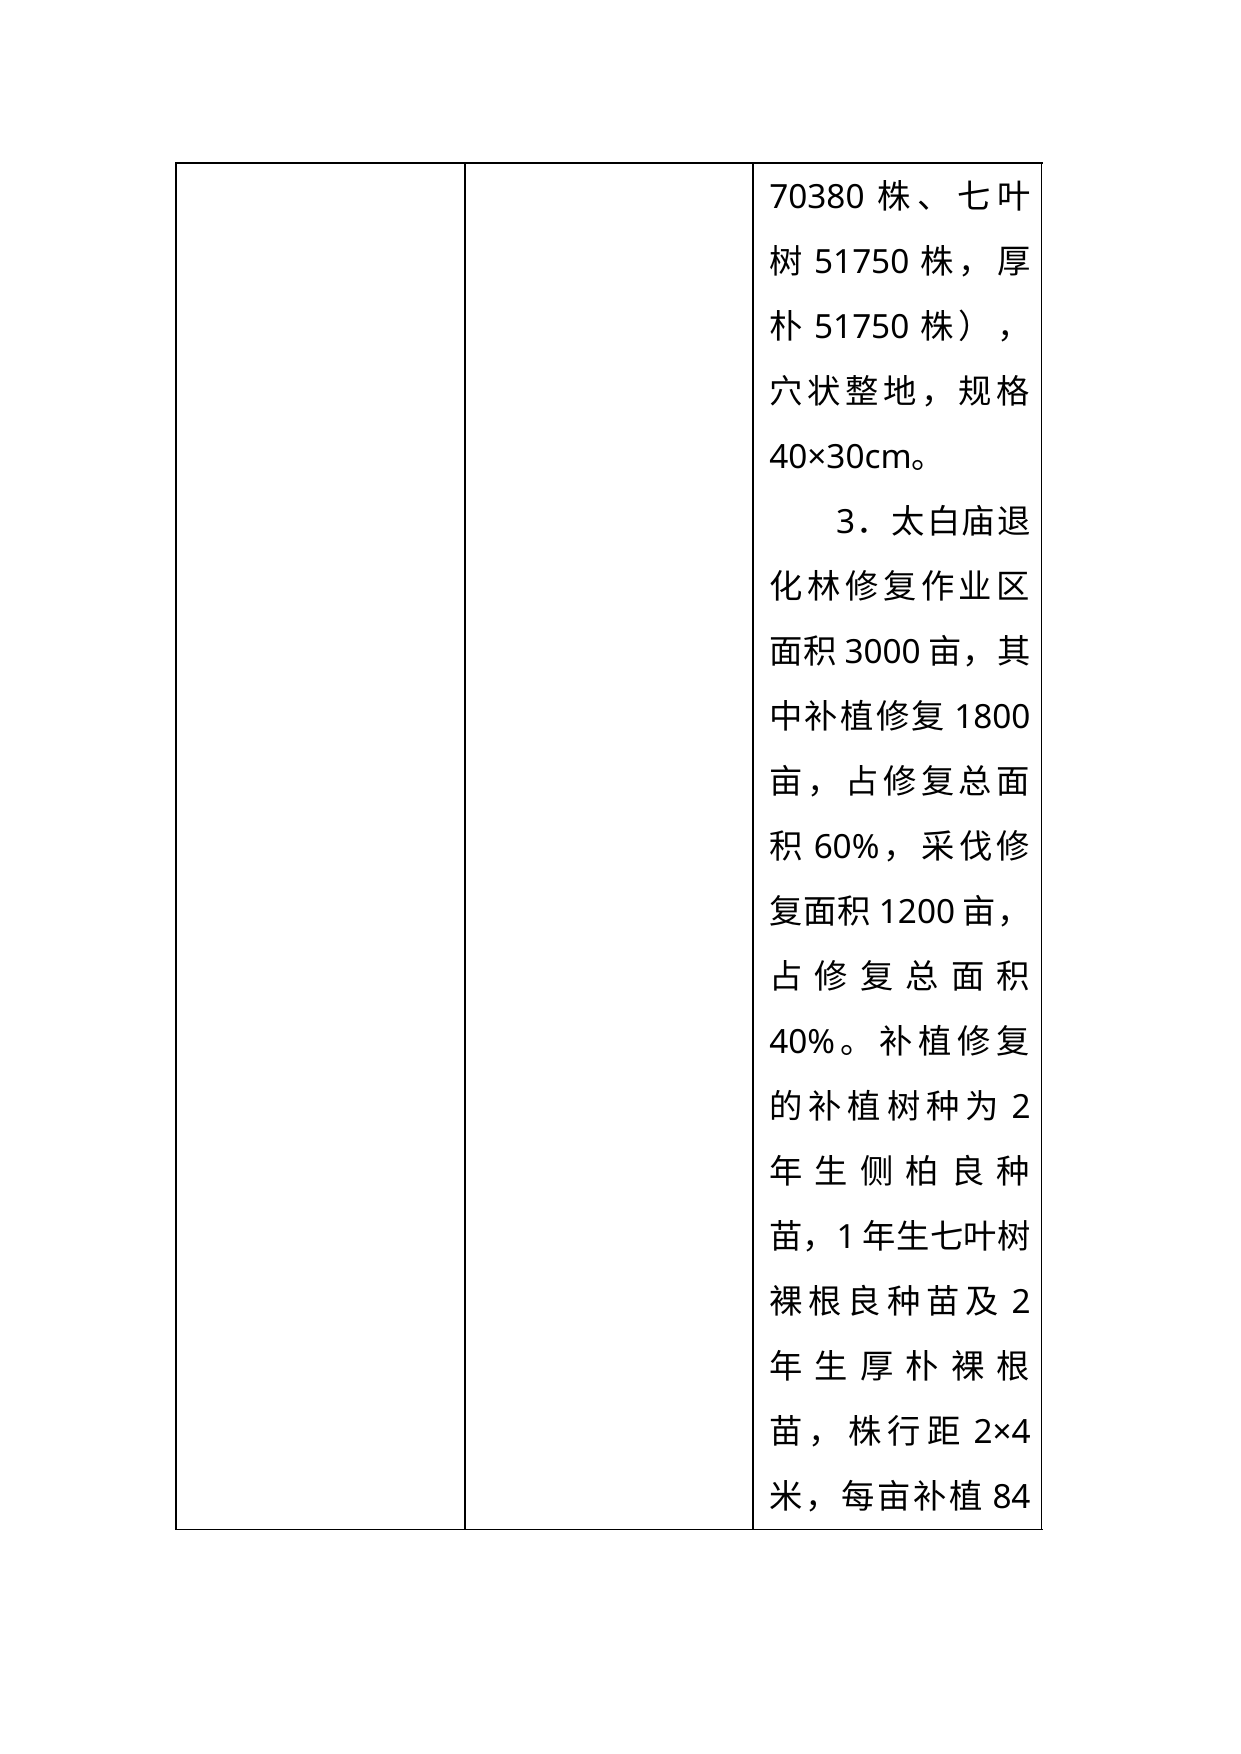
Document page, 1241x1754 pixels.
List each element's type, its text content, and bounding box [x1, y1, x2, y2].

table_cell [466, 164, 752, 1528]
table_cell 1 [177, 164, 464, 1528]
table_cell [754, 164, 1041, 1528]
